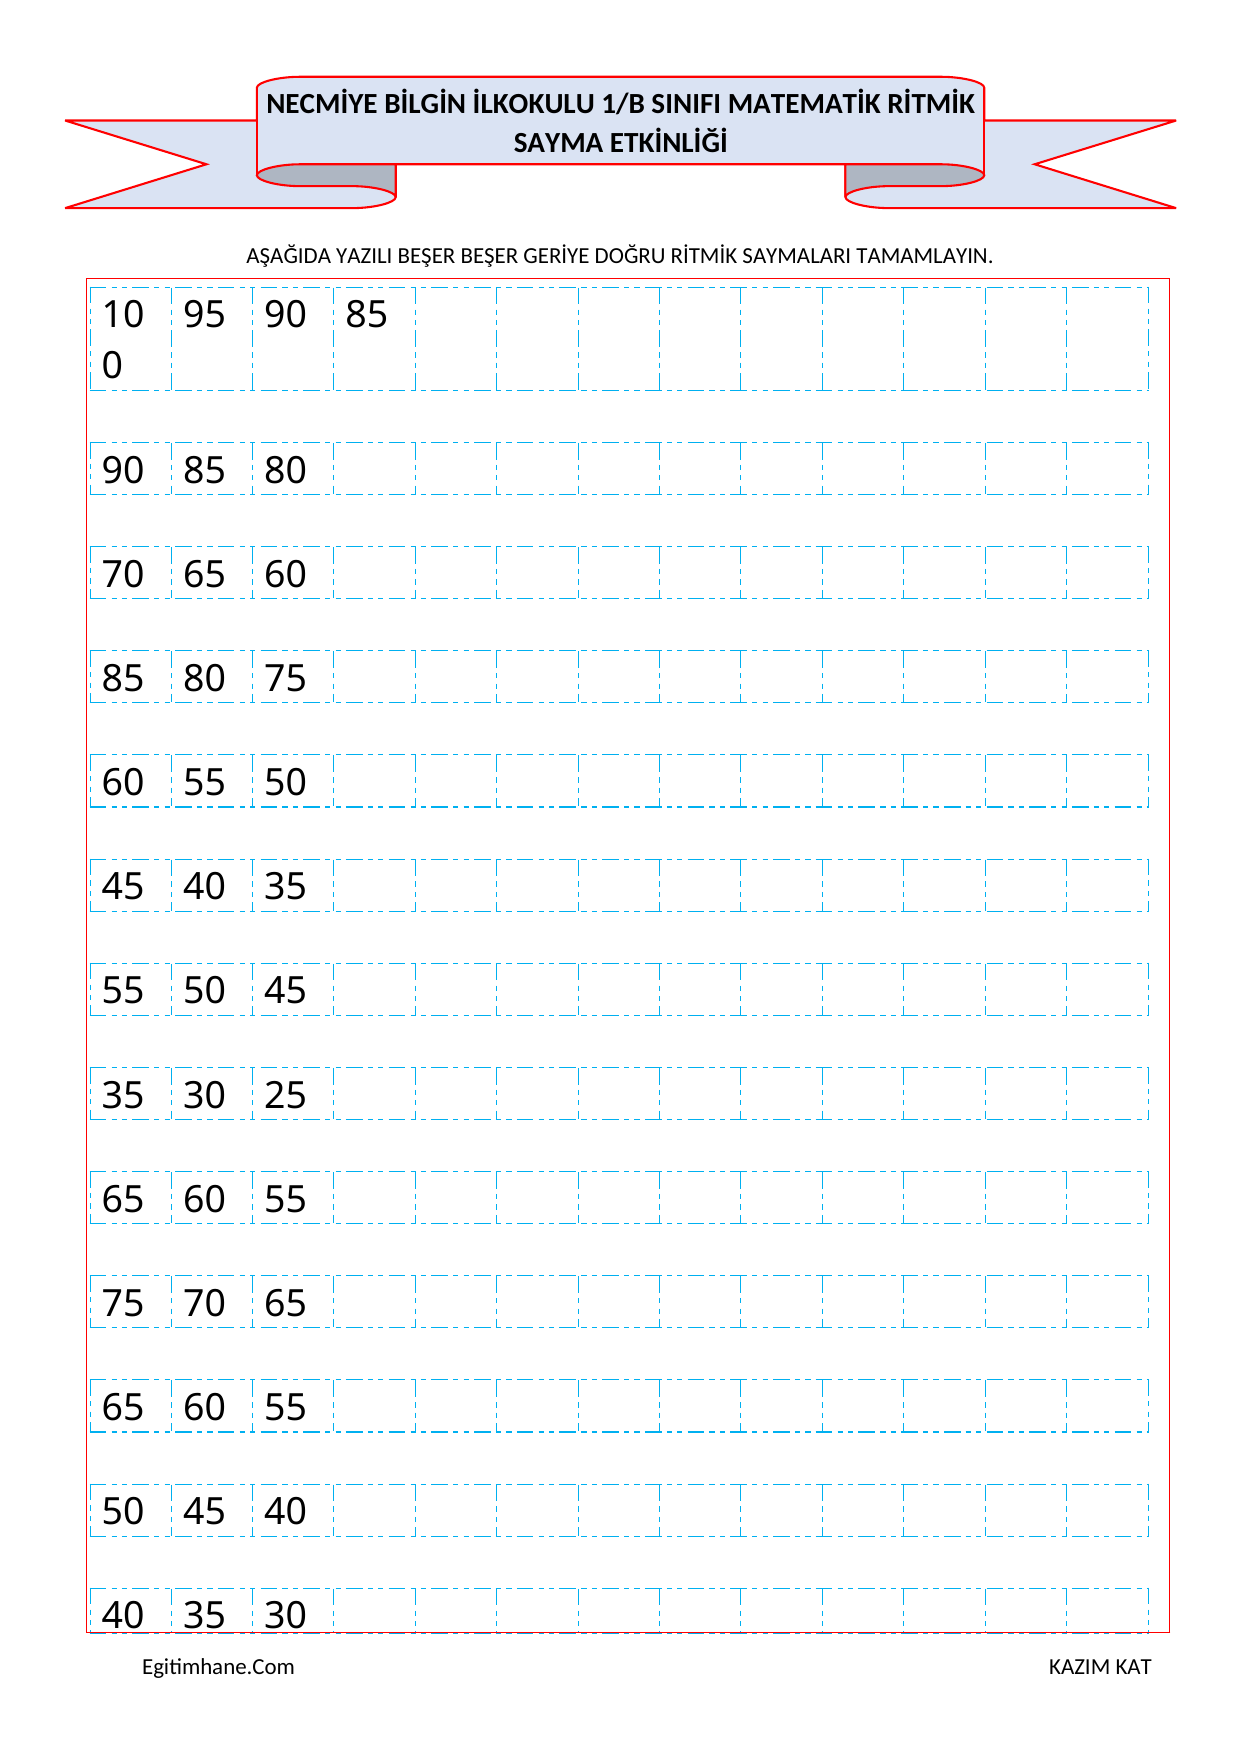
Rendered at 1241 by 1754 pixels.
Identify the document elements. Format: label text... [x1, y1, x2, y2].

text AŞAĞIDA YAZILI BEŞER BEŞER GERİYE DOĞRU RİTMİK SAYMALARI TAMAMLAYIN. [89, 241, 1152, 269]
